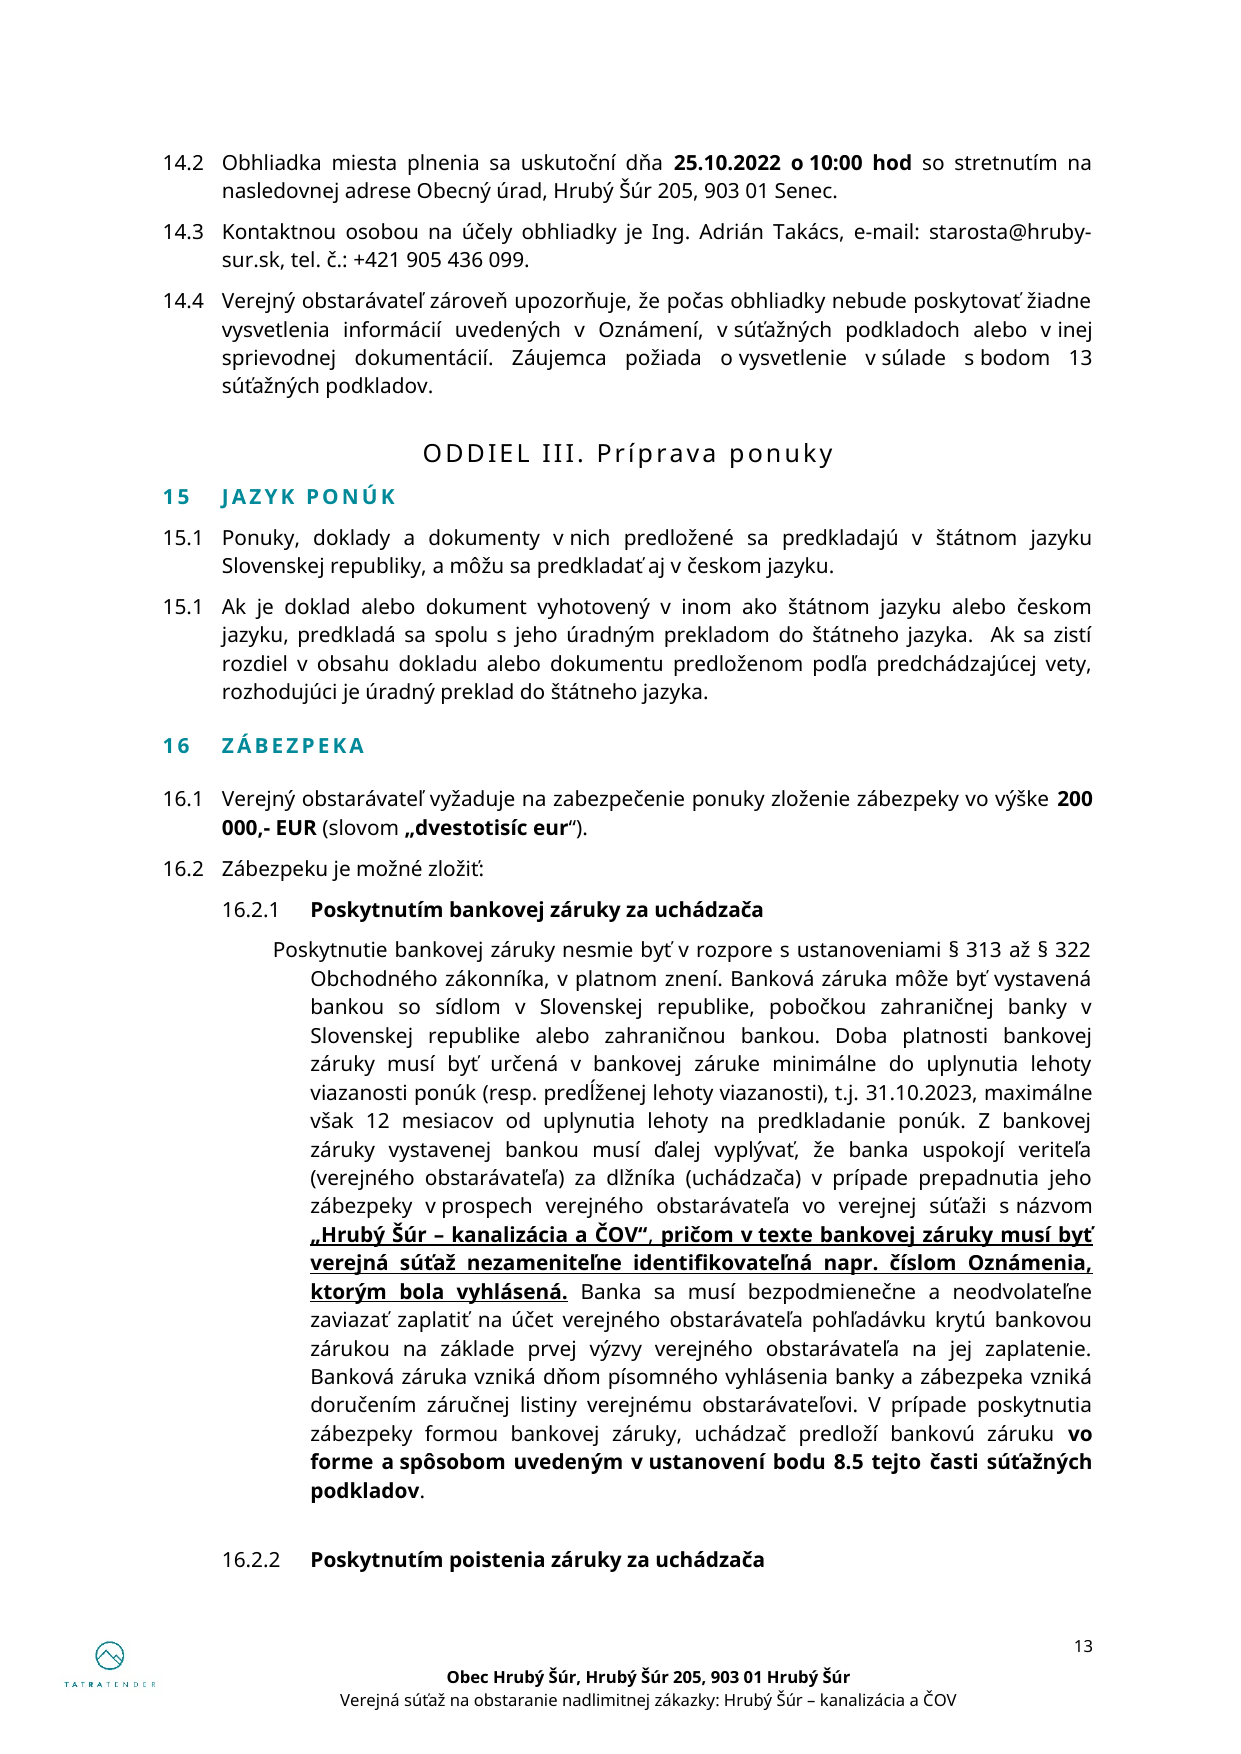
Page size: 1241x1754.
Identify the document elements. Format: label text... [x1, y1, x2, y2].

subtitle Poskytnutím bankovej záruky za uchádzača [222, 895, 1093, 923]
text Zábezpeka [162, 731, 1093, 759]
subtitle Kontaktnou osobou na účely obhliadky je Ing. Adrián Takács, e-mail: starosta@hruby-sur.sk, tel. č.: +421 905 436 099. [162, 217, 1093, 274]
picture [43, 1617, 176, 1711]
subtitle Poskytnutím poistenia záruky za uchádzača [222, 1545, 1093, 1574]
text ODDIEL III. Príprava ponuky [162, 435, 1093, 469]
subtitle Zábezpeku je možné zložiť: [162, 854, 1093, 882]
subtitle Obhliadka miesta plnenia sa uskutoční dňa 25.10.2022 o 10:00 hod so stretnutím na nasledovnej adrese Obecný úrad, Hrubý Šúr 205, 903 01 Senec. [162, 148, 1093, 204]
subtitle Ponuky, doklady a dokumenty v nich predložené sa predkladajú v štátnom jazyku Slovenskej republiky, a môžu sa predkladať aj v českom jazyku. [162, 523, 1093, 580]
subtitle Verejný obstarávateľ vyžaduje na zabezpečenie ponuky zloženie zábezpeky vo výške 200 000,- EUR (slovom „dvestotisíc eur“). [162, 784, 1093, 841]
text Poskytnutie bankovej záruky nesmie byť v rozpore s ustanoveniami § 313 až § 322 Obchodného zákonníka, v platnom znení. Banková záruka môže byť vystavená bankou so sídlom v Slovenskej republike, pobočkou zahraničnej banky v Slovenskej republike alebo zahraničnou bankou. Doba platnosti bankovej záruky musí byť určená v bankovej záruke minimálne do uplynutia lehoty viazanosti ponúk (resp. predĺženej lehoty viazanosti), t.j. 31.10.2023, maximálne však 12 mesiacov od uplynutia lehoty na predkladanie ponúk. Z bankovej záruky vystavenej bankou musí ďalej vyplývať, že banka uspokojí veriteľa (verejného obstarávateľa) za dlžníka (uchádzača) v prípade prepadnutia jeho zábezpeky v prospech verejného obstarávateľa vo verejnej súťaži s názvom „Hrubý Šúr – kanalizácia a ČOV“, pričom v texte bankovej záruky musí byť verejná súťaž nezameniteľne identifikovateľná napr. číslom Oznámenia, ktorým bola vyhlásená. Banka sa musí bezpodmienečne a neodvolateľne zaviazať zaplatiť na účet verejného obstarávateľa pohľadávku krytú bankovou zárukou na základe prvej výzvy verejného obstarávateľa na jej zaplatenie. Banková záruka vzniká dňom písomného vyhlásenia banky a zábezpeka vzniká doručením záručnej listiny verejnému obstarávateľovi. V prípade poskytnutia zábezpeky formou bankovej záruky, uchádzač predloží bankovú záruku vo forme a spôsobom uvedeným v ustanovení bodu 8.5 tejto časti súťažných podkladov. [273, 936, 1093, 1504]
subtitle Verejný obstarávateľ zároveň upozorňuje, že počas obhliadky nebude poskytovať žiadne vysvetlenia informácií uvedených v Oznámení, v súťažných podkladoch alebo v inej sprievodnej dokumentácií. Záujemca požiada o vysvetlenie v súlade s bodom 13 súťažných podkladov. [162, 286, 1093, 400]
subtitle Ak je doklad alebo dokument vyhotovený v inom ako štátnom jazyku alebo českom jazyku, predkladá sa spolu s jeho úradným prekladom do štátneho jazyka. Ak sa zistí rozdiel v obsahu dokladu alebo dokumentu predloženom podľa predchádzajúcej vety, rozhodujúci je úradný preklad do štátneho jazyka. [162, 592, 1093, 706]
text Jazyk ponúk [162, 482, 1093, 510]
